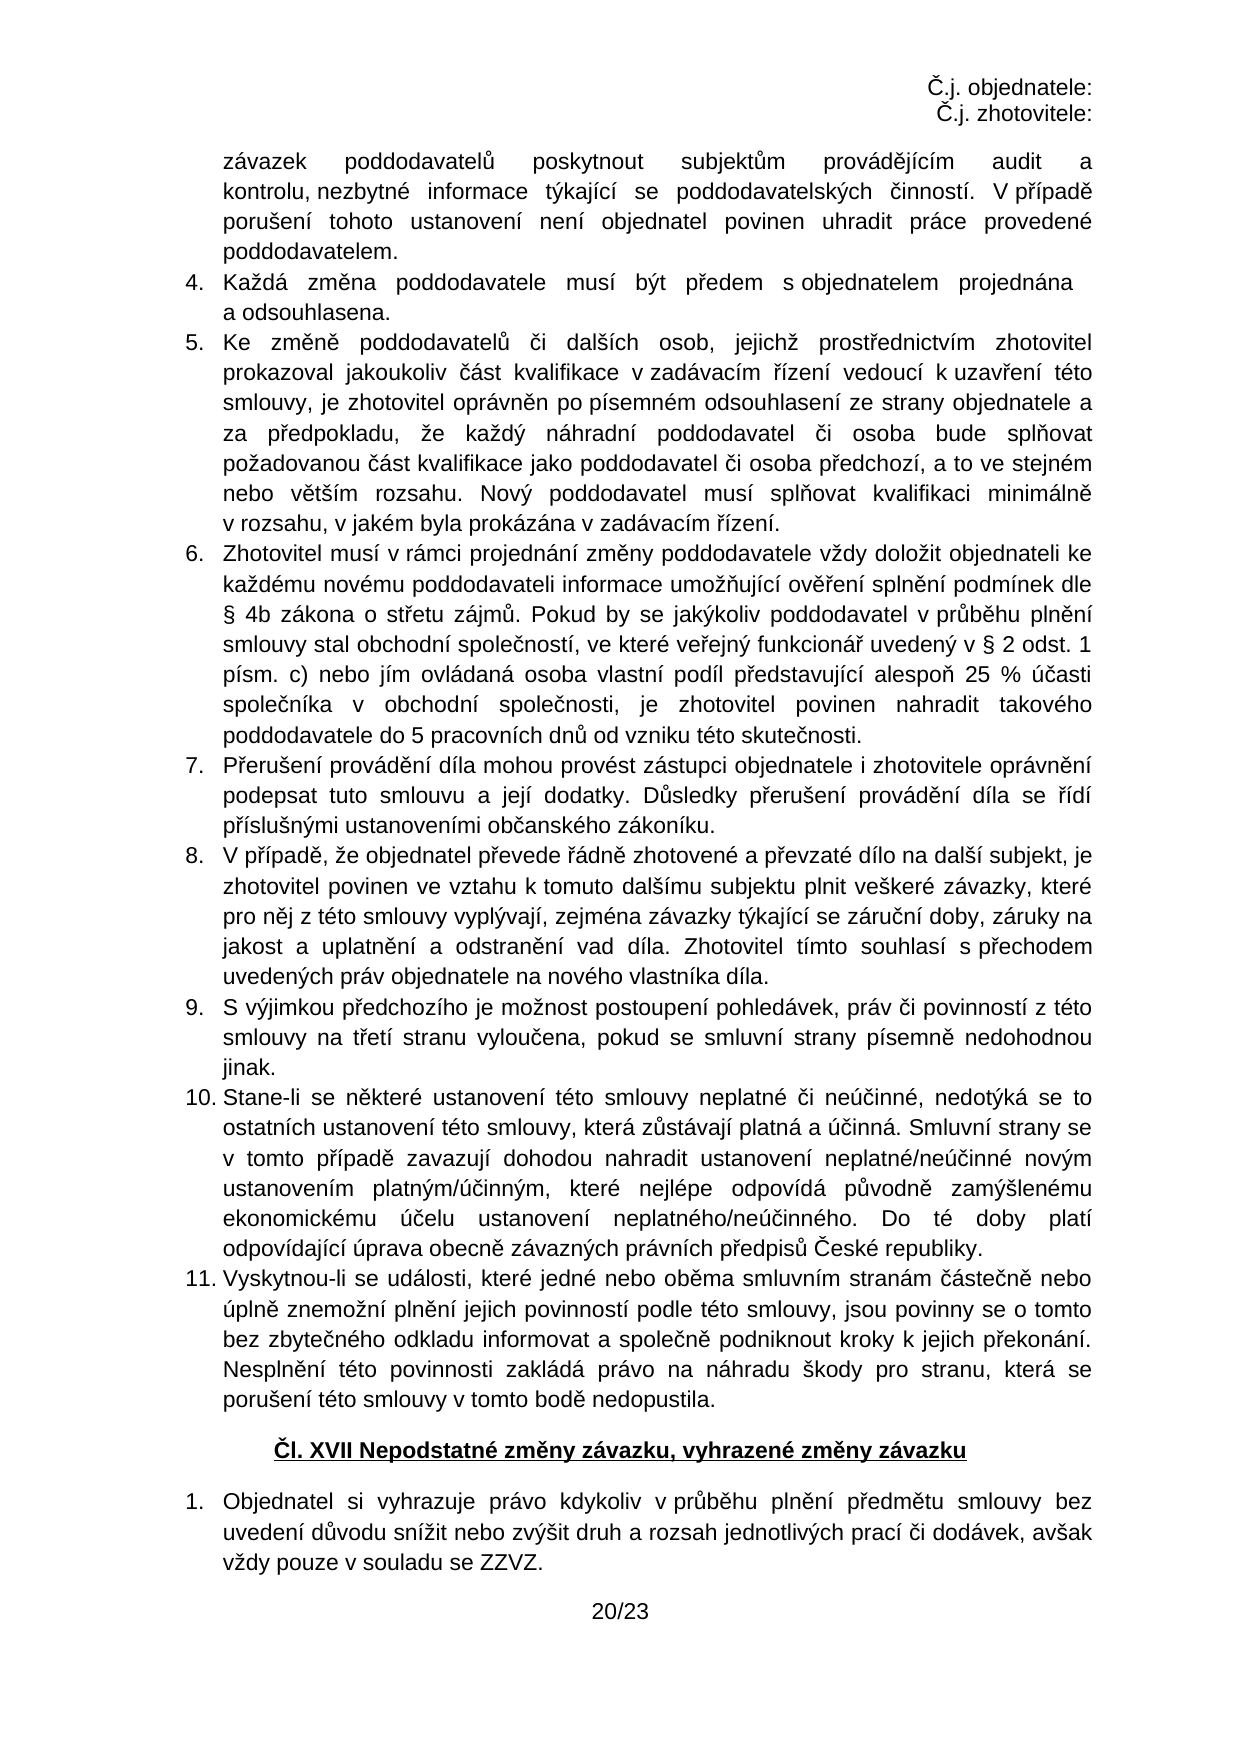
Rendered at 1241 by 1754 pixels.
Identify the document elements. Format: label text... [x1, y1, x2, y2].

list Přerušení provádění díla mohou provést zástupci objednatele i zhotovitele oprávnění podepsat tuto smlouvu a její dodatky. Důsledky přerušení provádění díla se řídí příslušnými ustanoveními občanského zákoníku. [185, 752, 1093, 838]
list Objednatel si vyhrazuje právo kdykoliv v průběhu plnění předmětu smlouvy bez uvedení důvodu snížit nebo zvýšit druh a rozsah jednotlivých prací či dodávek, avšak vždy pouze v souladu se ZZVZ. [185, 1488, 1093, 1575]
list Ke změně poddodavatelů či dalších osob, jejichž prostřednictvím zhotovitel prokazoval jakoukoliv část kvalifikace v zadávacím řízení vedoucí k uzavření této smlouvy, je zhotovitel oprávněn po písemném odsouhlasení ze strany objednatele a za předpokladu, že každý náhradní poddodavatel či osoba bude splňovat požadovanou část kvalifikace jako poddodavatel či osoba předchozí, a to ve stejném nebo větším rozsahu. Nový poddodavatel musí splňovat kvalifikaci minimálně v rozsahu, v jakém byla prokázána v zadávacím řízení. [185, 329, 1093, 536]
text Čl. XVII Nepodstatné změny závazku, vyhrazené změny závazku [148, 1437, 1093, 1463]
list Zhotovitel musí v rámci projednání změny poddodavatele vždy doložit objednateli ke každému novému poddodavateli informace umožňující ověření splnění podmínek dle § 4b zákona o střetu zájmů. Pokud by se jakýkoliv poddodavatel v průběhu plnění smlouvy stal obchodní společností, ve které veřejný funkcionář uvedený v § 2 odst. 1 písm. c) nebo jím ovládaná osoba vlastní podíl představující alespoň 25 % účasti společníka v obchodní společnosti, je zhotovitel povinen nahradit takového poddodavatele do 5 pracovních dnů od vzniku této skutečnosti. [185, 540, 1093, 748]
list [185, 148, 1093, 264]
list Vyskytnou-li se události, které jedné nebo oběma smluvním stranám částečně nebo úplně znemožní plnění jejich povinností podle této smlouvy, jsou povinny se o tomto bez zbytečného odkladu informovat a společně podniknout kroky k jejich překonání. Nesplnění této povinnosti zakládá právo na náhradu škody pro stranu, která se porušení této smlouvy v tomto bodě nedopustila. [185, 1265, 1093, 1412]
list Každá změna poddodavatele musí být předem s objednatelem projednána a odsouhlasena. [185, 268, 1093, 325]
list S výjimkou předchozího je možnost postoupení pohledávek, práv či povinností z této smlouvy na třetí stranu vyloučena, pokud se smluvní strany písemně nedohodnou jinak. [185, 993, 1093, 1080]
list V případě, že objednatel převede řádně zhotovené a převzaté dílo na další subjekt, je zhotovitel povinen ve vztahu k tomuto dalšímu subjektu plnit veškeré závazky, které pro něj z této smlouvy vyplývají, zejména závazky týkající se záruční doby, záruky na jakost a uplatnění a odstranění vad díla. Zhotovitel tímto souhlasí s přechodem uvedených práv objednatele na nového vlastníka díla. [185, 842, 1093, 989]
list Stane-li se některé ustanovení této smlouvy neplatné či neúčinné, nedotýká se to ostatních ustanovení této smlouvy, která zůstávají platná a účinná. Smluvní strany se v tomto případě zavazují dohodou nahradit ustanovení neplatné/neúčinné novým ustanovením platným/účinným, které nejlépe odpovídá původně zamýšlenému ekonomickému účelu ustanovení neplatného/neúčinného. Do té doby platí odpovídající úprava obecně závazných právních předpisů České republiky. [185, 1084, 1093, 1261]
